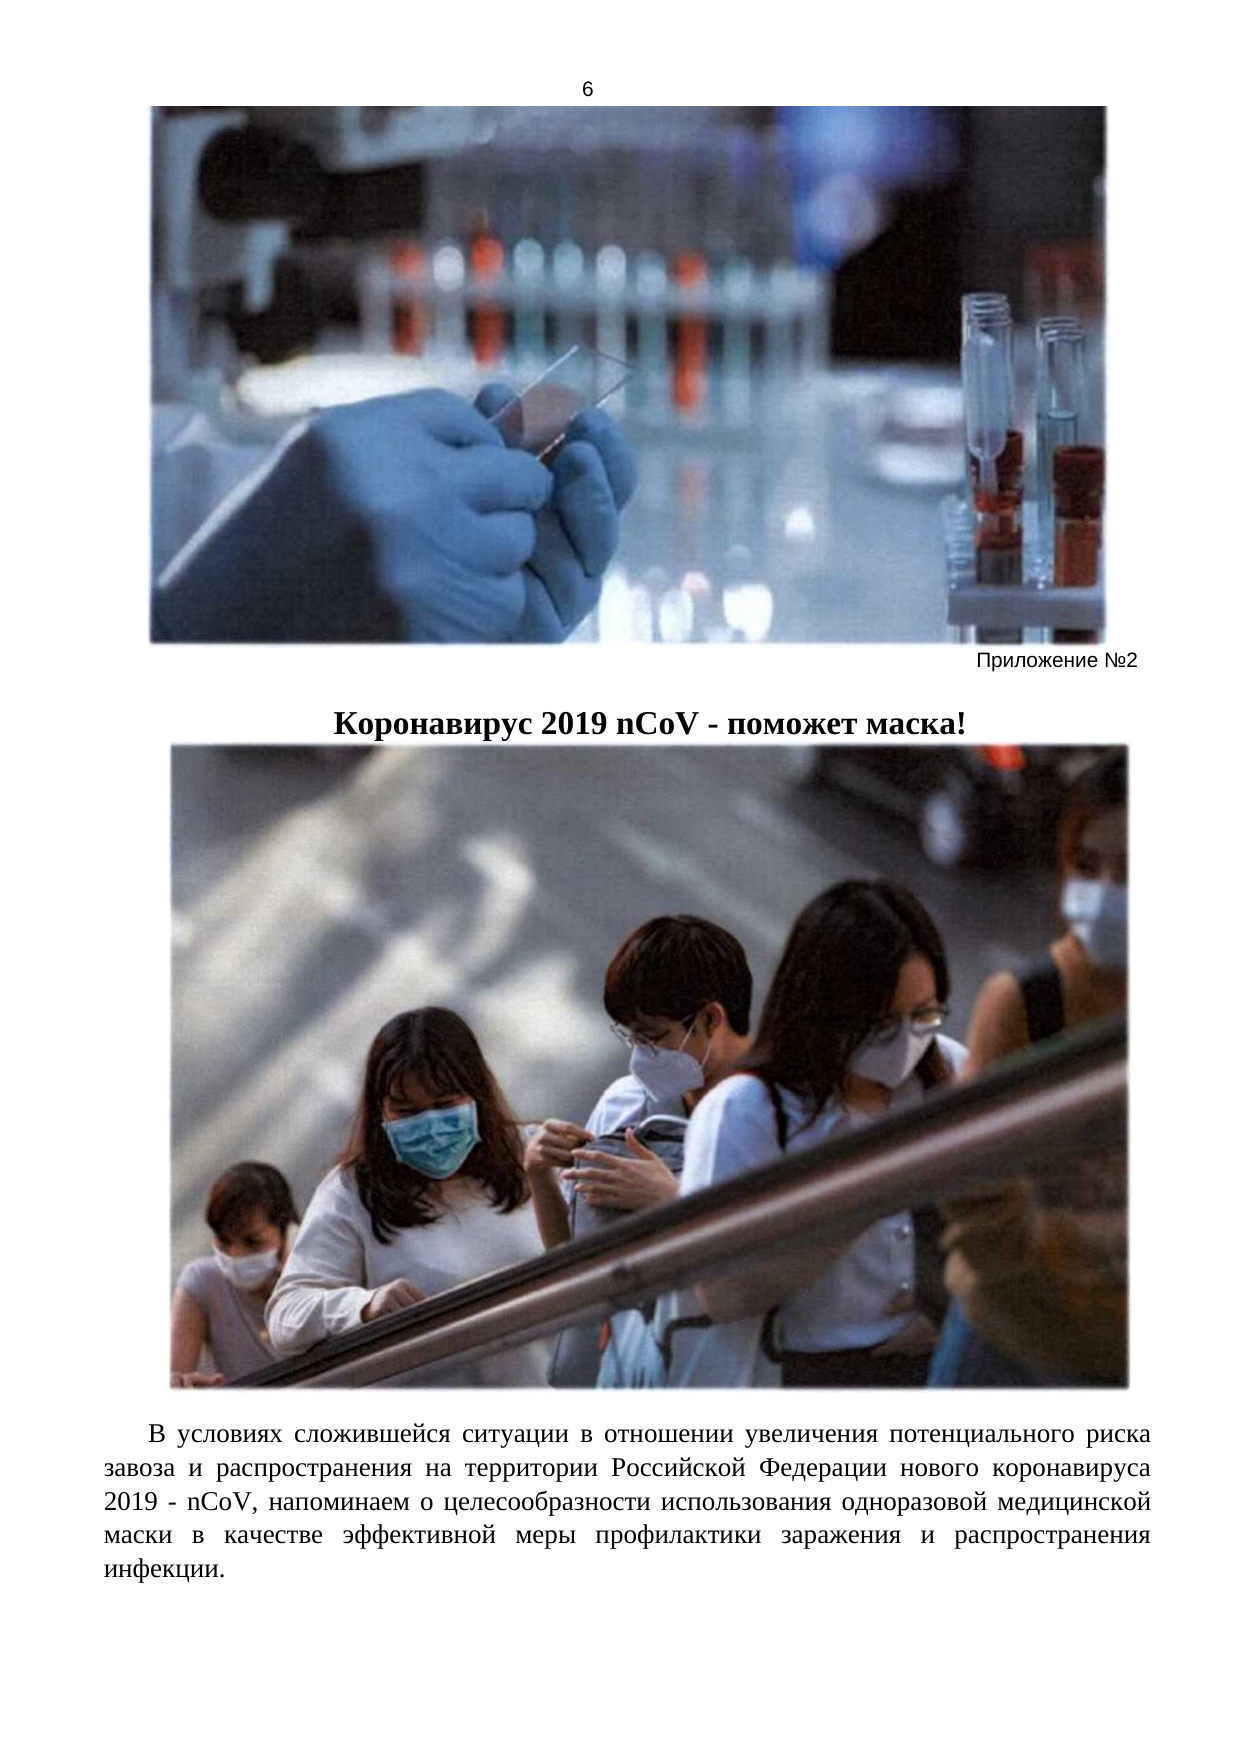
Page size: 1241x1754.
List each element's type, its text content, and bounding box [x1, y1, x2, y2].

picture [168, 741, 1132, 1393]
text Приложение №2 [103, 648, 1138, 672]
picture [147, 106, 1110, 648]
text В условиях сложившейся ситуации в отношении увеличения потенциального риска завоза и распространения на территории Российской Федерации нового коронавируса 2019 - nCoV, напоминаем о целесообразности использования одноразовой медицинской маски в качестве эффективной меры профилактики заражения и распространения инфекции. [103, 1417, 1152, 1583]
text Коронавирус 2019 nCoV - поможет маска! [103, 703, 1152, 741]
